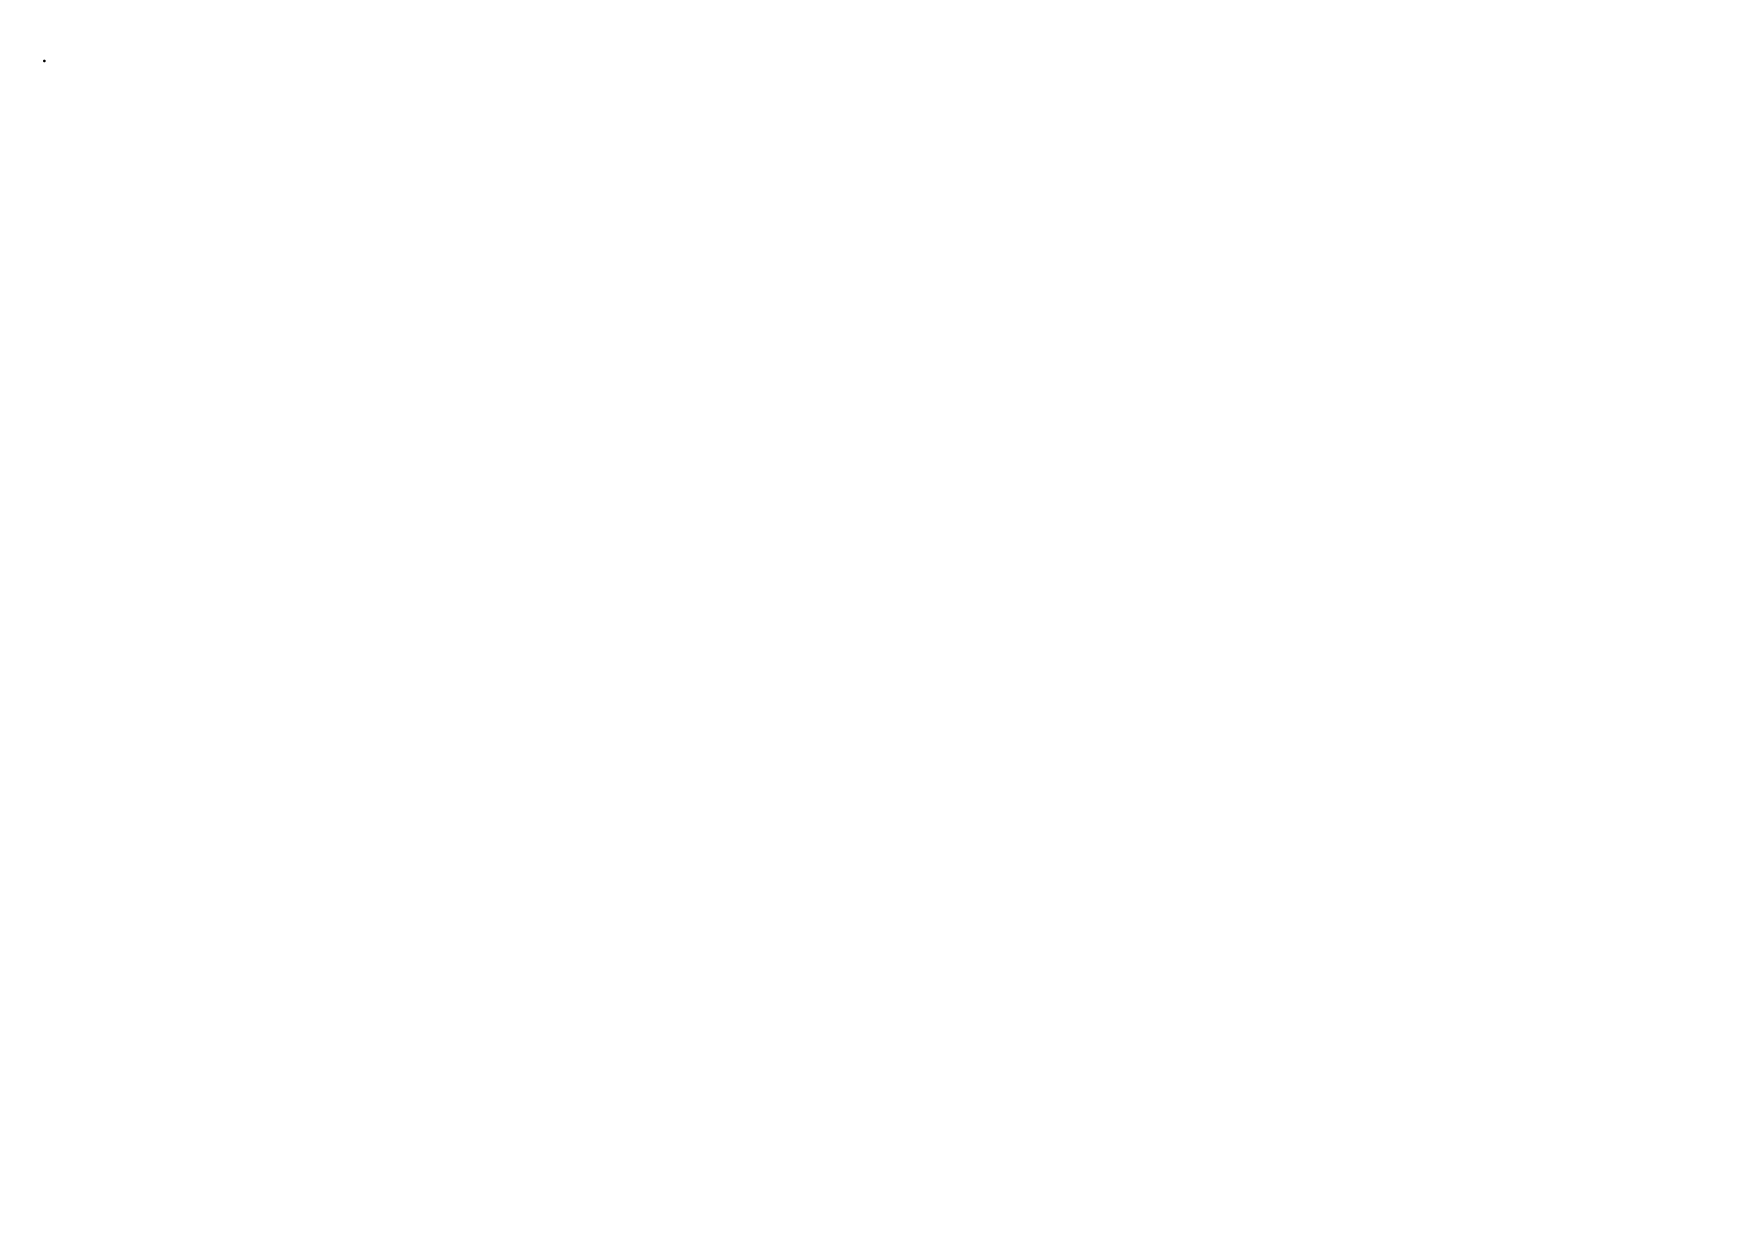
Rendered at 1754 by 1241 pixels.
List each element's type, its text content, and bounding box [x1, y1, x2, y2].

text . [41, 41, 1713, 68]
